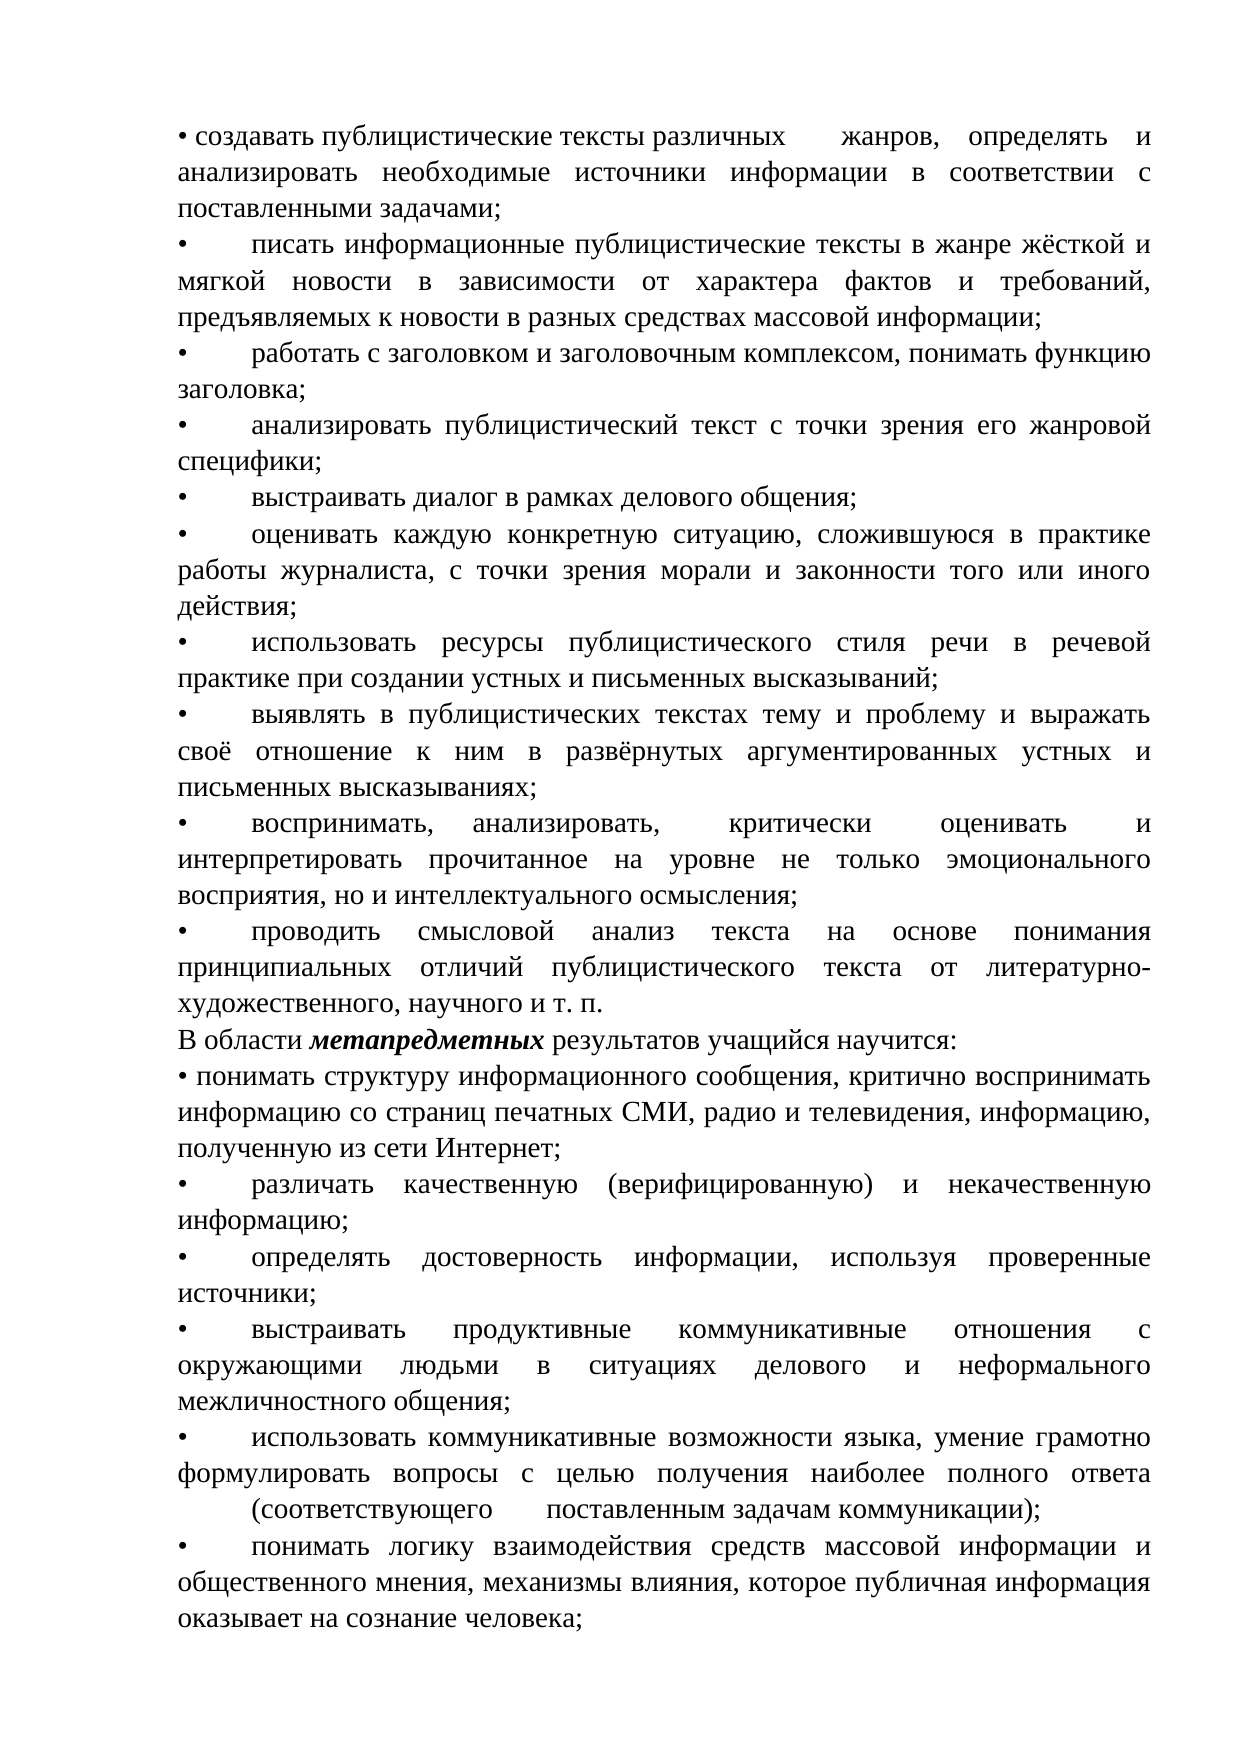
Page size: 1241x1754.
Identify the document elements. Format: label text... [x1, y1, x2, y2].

list выявлять в публицистических текстах тему и проблему и выражать своё отношение к ним в развёрнутых аргументированных устных и письменных высказываниях; [177, 696, 1152, 802]
text • понимать логику взаимодействия средств массовой информации и общественного мнения, механизмы влияния, которое публичная информация оказывает на сознание человека; [177, 1528, 1152, 1634]
text • использовать коммуникативные возможности языка, умение грамотно формулировать вопросы с целью получения наиболее полного ответа (соответствующего поставленным задачам коммуникации); [177, 1419, 1152, 1525]
text • определять достоверность информации, используя проверенные источники; [177, 1239, 1152, 1308]
list писать информационные публицистические тексты в жанре жёсткой и мягкой новости в зависимости от характера фактов и требований, предъявляемых к новости в разных средствах массовой информации; [177, 227, 1152, 332]
list воспринимать, анализировать, критически оценивать и интерпретировать прочитанное на уровне не только эмоционального восприятия, но и интеллектуального осмысления; [177, 805, 1152, 911]
list выстраивать диалог в рамках делового общения; [177, 479, 1152, 513]
text • создавать публицистические тексты различных жанров, определять и анализировать необходимые источники информации в соответствии с поставленными задачами; [177, 118, 1152, 224]
text • различать качественную (верифицированную) и некачественную информацию; [177, 1166, 1152, 1236]
text • понимать структуру информационного сообщения, критично воспринимать информацию со страниц печатных СМИ, радио и телевидения, информацию, полученную из сети Интернет; [177, 1058, 1152, 1164]
list проводить смысловой анализ текста на основе понимания принципиальных отличий публицистического текста от литературно- художественного, научного и т. п. [177, 913, 1152, 1019]
list анализировать публицистический текст с точки зрения его жанровой специфики; [177, 407, 1152, 477]
text • выстраивать продуктивные коммуникативные отношения с окружающими людьми в ситуациях делового и неформального межличностного общения; [177, 1311, 1152, 1417]
list использовать ресурсы публицистического стиля речи в речевой практике при создании устных и письменных высказываний; [177, 624, 1152, 694]
list оценивать каждую конкретную ситуацию, сложившуюся в практике работы журналиста, с точки зрения морали и законности того или иного действия; [177, 516, 1152, 622]
text В области метапредметных результатов учащийся научится: [177, 1022, 1152, 1055]
list работать с заголовком и заголовочным комплексом, понимать функцию заголовка; [177, 335, 1152, 405]
